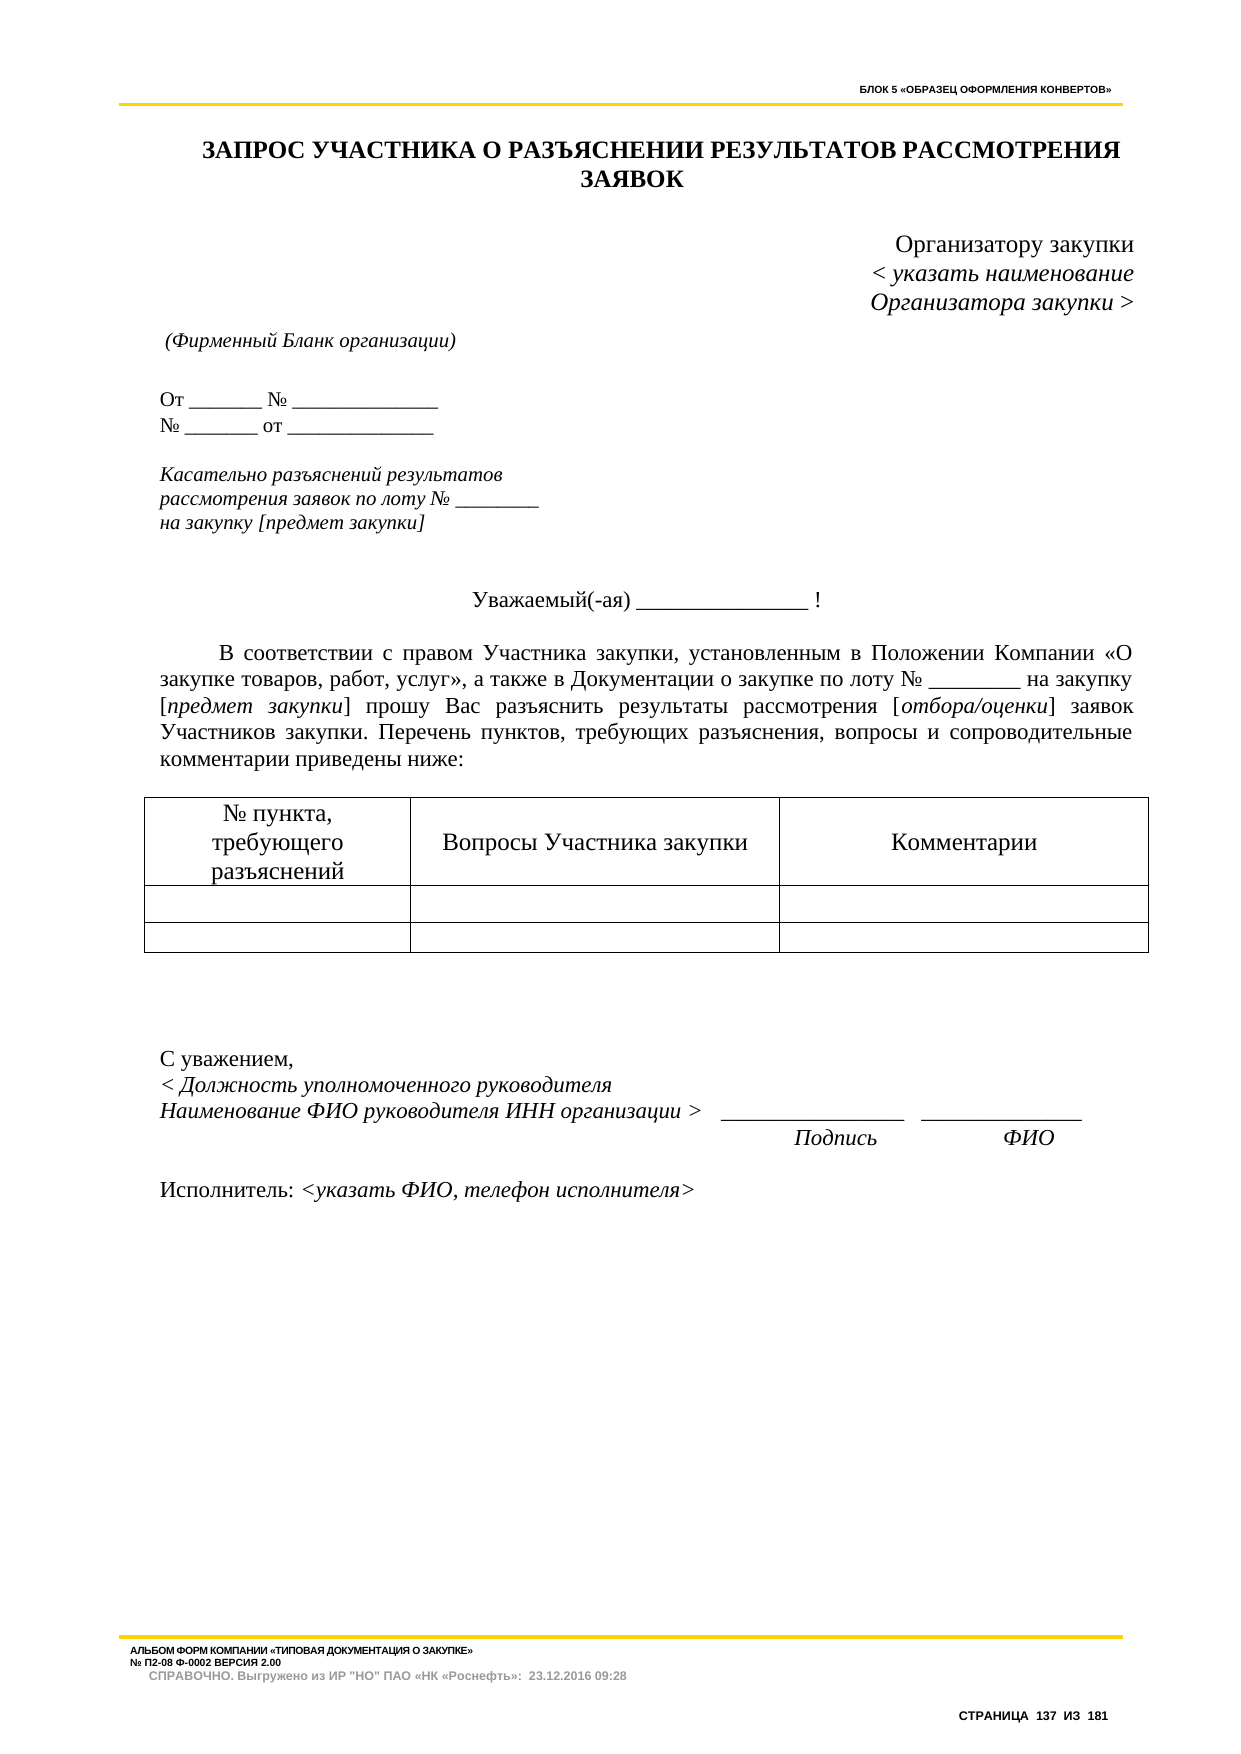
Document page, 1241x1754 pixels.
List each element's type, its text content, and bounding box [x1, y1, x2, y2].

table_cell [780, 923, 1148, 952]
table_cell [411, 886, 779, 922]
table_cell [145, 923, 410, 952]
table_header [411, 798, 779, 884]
list Подпись ФИО [159, 1124, 1134, 1150]
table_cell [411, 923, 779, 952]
list < Должность уполномоченного руководителя [159, 1071, 1134, 1097]
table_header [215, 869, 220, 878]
text Организатора закупки > [130, 287, 1134, 315]
list Наименование ФИО руководителя ИНН организации > ________________ ______________ [159, 1097, 1134, 1124]
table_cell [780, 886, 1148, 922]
list на закупку [предмет закупки] [159, 510, 1134, 534]
list № _______ от ______________ [159, 413, 1134, 437]
list Уважаемый(-ая) _______________ ! [159, 586, 1134, 613]
text < указать наименование [130, 258, 1134, 287]
text Организатору закупки [130, 229, 1134, 258]
list От _______ № ______________ [159, 376, 1134, 413]
list В соответствии с правом Участника закупки, установленным в Положении Компании «О закупке товаров, работ, услуг», а также в Документации о закупке по лоту № ________ на закупку [предмет закупки] прошу Вас разъяснить результаты рассмотрения [отбора/оценки] заявок Участников закупки. Перечень пунктов, требующих разъяснения, вопросы и сопроводительные комментарии приведены ниже: [159, 639, 1134, 771]
list (Фирменный Бланк организации) [159, 328, 1134, 352]
list Исполнитель: <указать ФИО, телефон исполнителя> [159, 1176, 1134, 1203]
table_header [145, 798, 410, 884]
list С уважением, [159, 1044, 1134, 1071]
text Запрос Участника о разъяснении результатов рассмотрения заявок [130, 135, 1134, 192]
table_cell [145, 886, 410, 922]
list Касательно разъяснений результатов [159, 462, 1134, 486]
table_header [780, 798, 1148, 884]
list рассмотрения заявок по лоту № ________ [159, 486, 1134, 510]
